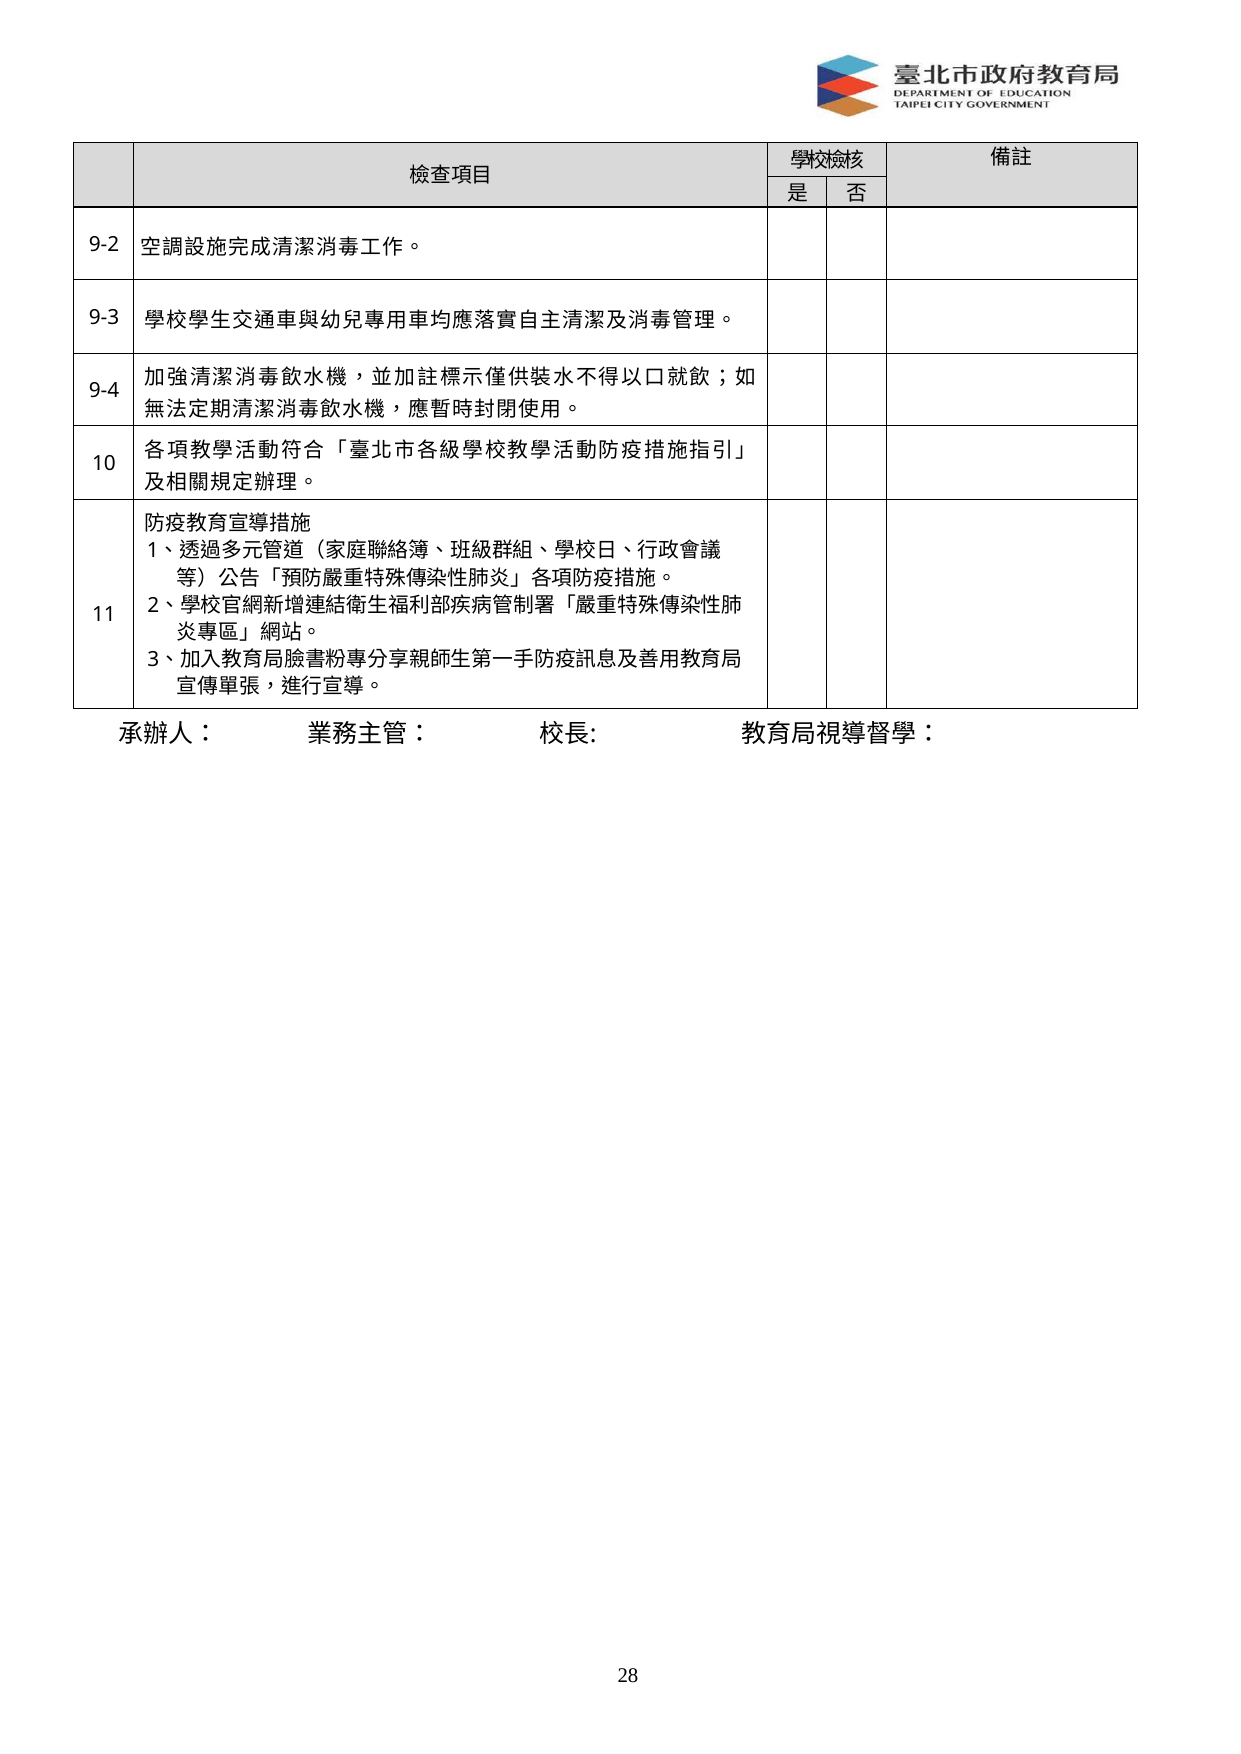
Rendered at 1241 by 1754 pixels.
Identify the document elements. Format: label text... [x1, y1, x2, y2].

table_cell [768, 280, 826, 352]
table_cell [887, 280, 1137, 352]
table_cell 加強清潔消毒飲水機，並加註標示僅供裝水不得以口就飲；如無法定期清潔消毒飲水機，應暫時封閉使用。 [134, 354, 767, 425]
table_cell [827, 426, 886, 498]
table_cell 各項教學活動符合「臺北市各級學校教學活動防疫措施指引」及相關規定辦理。 [134, 426, 767, 498]
table_header 學校檢核 [768, 143, 886, 176]
table_header 備註 [887, 143, 1137, 206]
table_cell [768, 354, 826, 425]
table_cell [827, 354, 886, 425]
table_header 檢查項目 [134, 143, 767, 206]
table_cell [827, 280, 886, 352]
table_cell [887, 500, 1137, 708]
table_cell [768, 208, 826, 279]
table_cell 空調設施完成清潔消毒工作。 [134, 208, 767, 279]
table_cell [768, 426, 826, 498]
table_cell 9-2 [74, 208, 133, 279]
table_cell 防疫教育宣導措施 透過多元管道（家庭聯絡簿、班級群組、學校日、行政會議等）公告「預防嚴重特殊傳染性肺炎」各項防疫措施。 學校官網新增連結衛生福利部疾病管制署「嚴重特殊傳染性肺炎專區」網站。 加入教育局臉書粉專分享親師生第一手防疫訊息及善用教育局宣傳單張，進行宣導。 [134, 500, 767, 708]
table_cell 10 [74, 426, 133, 498]
text 承辦人： 業務主管： 校長: 教育局視導督學： [118, 709, 1137, 754]
table_cell 9-3 [74, 280, 133, 352]
table_cell [887, 354, 1137, 425]
table_cell 11 [74, 500, 133, 708]
picture [803, 47, 1129, 123]
table_cell 9-4 [74, 354, 133, 425]
table_header [74, 143, 133, 206]
table_cell [827, 500, 886, 708]
table_cell [887, 426, 1137, 498]
table_cell [827, 208, 886, 279]
table_cell [768, 500, 826, 708]
table_cell 否 [827, 177, 886, 206]
table_cell 學校學生交通車與幼兒專用車均應落實自主清潔及消毒管理。 [134, 280, 767, 352]
table_cell 是 [768, 177, 826, 206]
table_cell [887, 208, 1137, 279]
